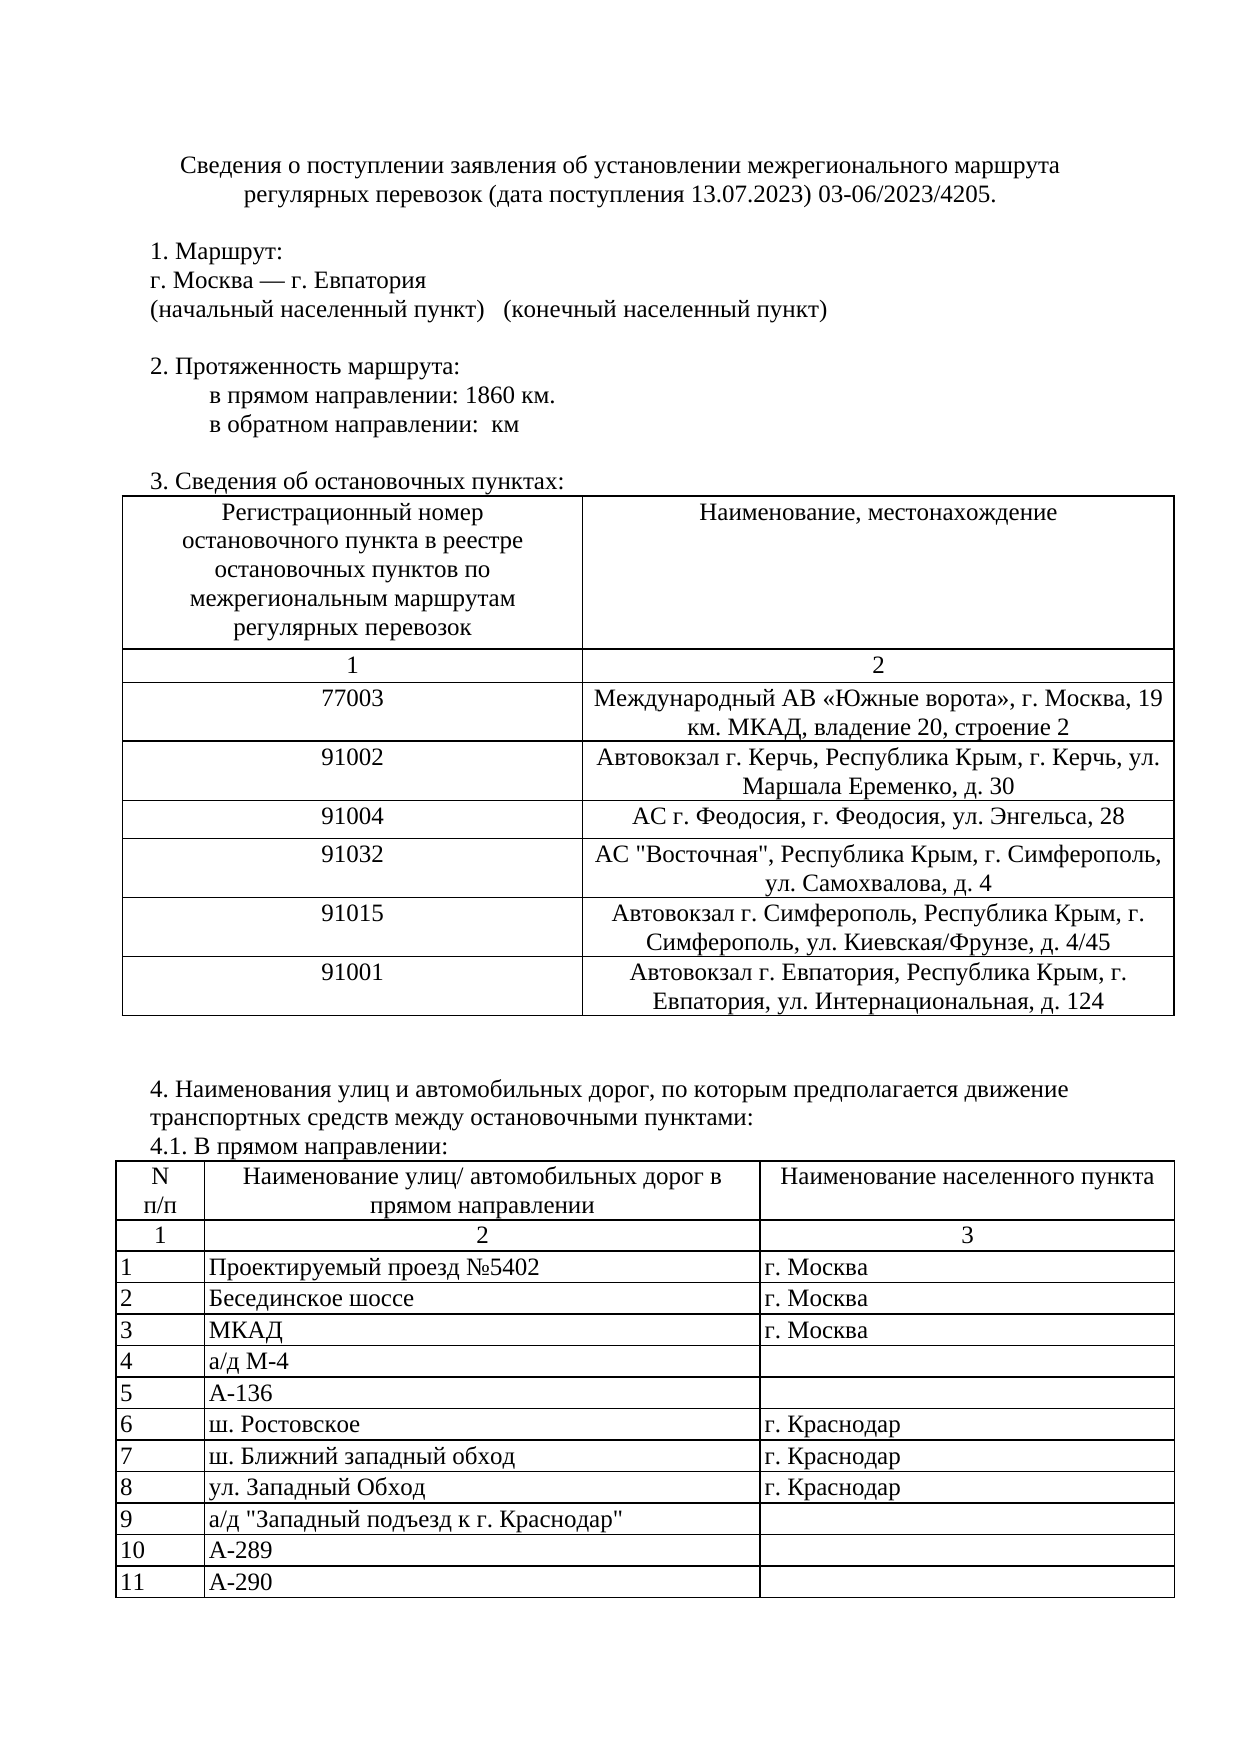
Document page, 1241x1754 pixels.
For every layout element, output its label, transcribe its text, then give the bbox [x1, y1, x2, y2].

table_cell Проектируемый проезд №5402 [205, 1252, 759, 1282]
table_cell 2 [583, 650, 1173, 681]
table_cell 3 [761, 1221, 1174, 1250]
table_header Наименование улиц/ автомобильных дорог в прямом направлении [205, 1162, 759, 1219]
table_header Наименование, местонахождение [583, 497, 1173, 648]
text 4.1. В прямом направлении: [150, 1131, 1090, 1160]
table_cell Автовокзал г. Керчь, Республика Крым, г. Керчь, ул. Маршала Еременко, д. 30 [583, 742, 1173, 799]
table_cell [761, 1535, 1174, 1565]
table_cell 1 [117, 1252, 204, 1282]
table_cell г. Москва [761, 1315, 1174, 1345]
table_cell ул. Западный Обход [205, 1472, 759, 1502]
table_cell 9 [117, 1504, 204, 1533]
text 4. Наименования улиц и автомобильных дорог, по которым предполагается движение транспортных средств между остановочными пунктами: [150, 1074, 1090, 1131]
table_cell 91032 [123, 839, 582, 896]
table_cell 91001 [123, 957, 582, 1014]
table_cell 91002 [123, 742, 582, 799]
table_header Регистрационный номер остановочного пункта в реестре остановочных пунктов по межрегиональным маршрутам регулярных перевозок [123, 497, 582, 648]
text Сведения о поступлении заявления об установлении межрегионального маршрута регулярных перевозок (дата поступления 13.07.2023) 03-06/2023/4205. [150, 150, 1090, 207]
text в прямом направлении: 1860 км. [150, 380, 1090, 409]
table_cell 77003 [123, 683, 582, 740]
text 2. Протяженность маршрута: [150, 351, 1090, 380]
table_cell г. Москва [761, 1283, 1174, 1313]
text 1. Маршрут: [150, 236, 1090, 265]
table_cell [761, 1504, 1174, 1533]
table_cell 91004 [123, 801, 582, 837]
table_cell А-136 [205, 1378, 759, 1408]
text 3. Сведения об остановочных пунктах: [150, 466, 1090, 495]
table_cell 2 [205, 1221, 759, 1250]
table_cell А-290 [205, 1567, 759, 1596]
table_cell 3 [117, 1315, 204, 1345]
table_cell г. Краснодар [761, 1472, 1174, 1502]
table_cell 1 [123, 650, 582, 681]
table_header N п/п [117, 1162, 204, 1219]
table_cell 8 [117, 1472, 204, 1502]
table_cell г. Краснодар [761, 1441, 1174, 1471]
table_cell 6 [117, 1409, 204, 1439]
table_cell [761, 1567, 1174, 1596]
table_cell а/д М-4 [205, 1346, 759, 1376]
table_cell г. Москва [761, 1252, 1174, 1282]
table_cell ш. Ближний западный обход [205, 1441, 759, 1471]
table_cell 5 [117, 1378, 204, 1408]
text в обратном направлении: км [150, 409, 1090, 437]
table_cell 91015 [123, 898, 582, 956]
table_cell 10 [117, 1535, 204, 1565]
text г. Москва — г. Евпатория [150, 265, 1090, 294]
table_cell 11 [117, 1567, 204, 1596]
table_cell Автовокзал г. Симферополь, Республика Крым, г. Симферополь, ул. Киевская/Фрунзе, д. 4/45 [583, 898, 1173, 956]
table_cell Международный АВ «Южные ворота», г. Москва, 19 км. МКАД, владение 20, строение 2 [583, 683, 1173, 740]
table_cell [761, 1346, 1174, 1376]
table_cell АС г. Феодосия, г. Феодосия, ул. Энгельса, 28 [583, 801, 1173, 837]
table_cell АС "Восточная", Республика Крым, г. Симферополь, ул. Самохвалова, д. 4 [583, 839, 1173, 896]
table_cell МКАД [205, 1315, 759, 1345]
table_cell 4 [117, 1346, 204, 1376]
table_header Наименование населенного пункта [761, 1162, 1174, 1219]
table_cell 1 [117, 1221, 204, 1250]
text (начальный населенный пункт) (конечный населенный пункт) [150, 294, 1090, 322]
table_cell а/д "Западный подъезд к г. Краснодар" [205, 1504, 759, 1533]
table_cell 7 [117, 1441, 204, 1471]
table_cell г. Краснодар [761, 1409, 1174, 1439]
table_cell 2 [117, 1283, 204, 1313]
table_cell Бесединское шоссе [205, 1283, 759, 1313]
table_cell [761, 1378, 1174, 1408]
table_cell Автовокзал г. Евпатория, Республика Крым, г. Евпатория, ул. Интернациональная, д. 124 [583, 957, 1173, 1014]
table_cell ш. Ростовское [205, 1409, 759, 1439]
table_cell А-289 [205, 1535, 759, 1565]
